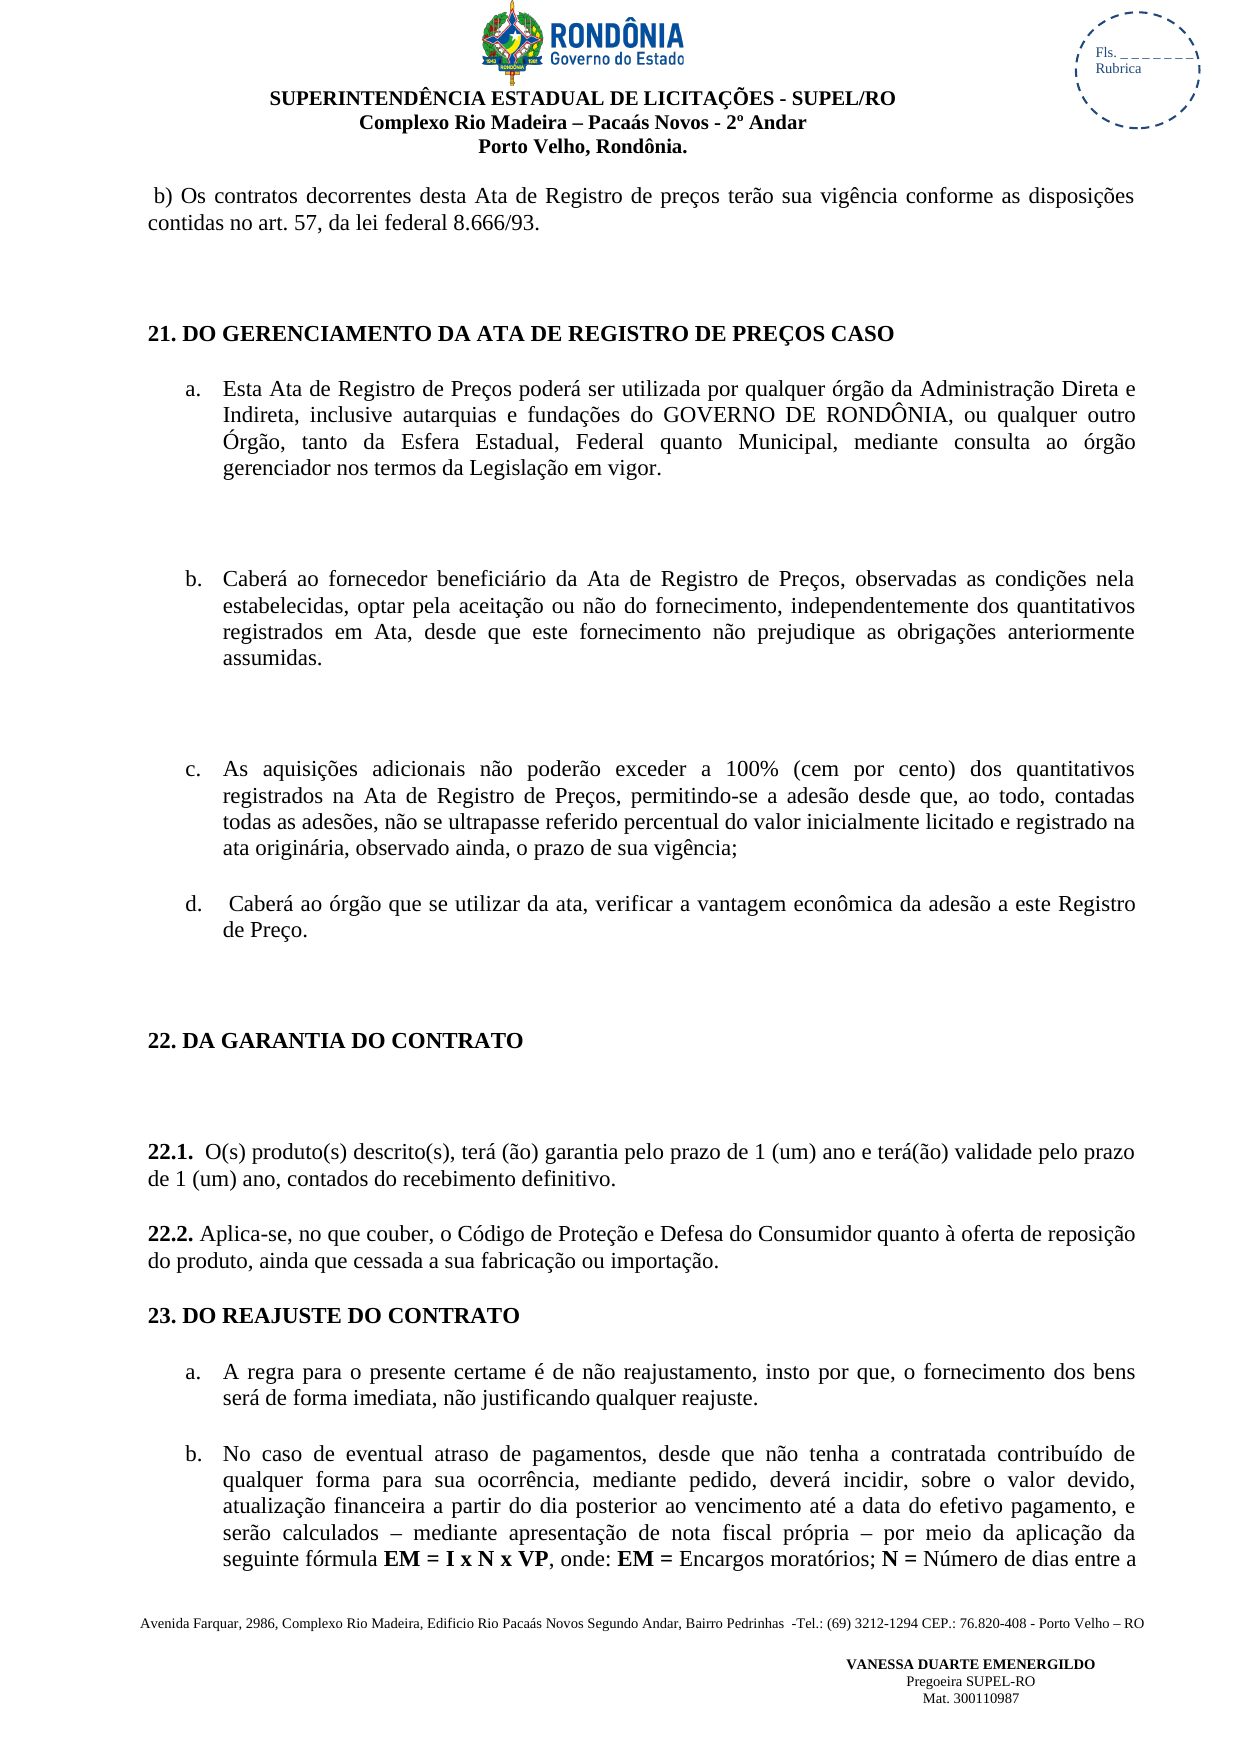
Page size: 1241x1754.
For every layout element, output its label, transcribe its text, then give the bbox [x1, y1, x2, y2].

text 22.2. Aplica-se, no que couber, o Código de Proteção e Defesa do Consumidor quanto à oferta de reposição do produto, ainda que cessada a sua fabricação ou importação. [148, 1220, 1137, 1273]
list As aquisições adicionais não poderão exceder a 100% (cem por cento) dos quantitativos registrados na Ata de Registro de Preços, permitindo-se a adesão desde que, ao todo, contadas todas as adesões, não se ultrapasse referido percentual do valor inicialmente licitado e registrado na ata originária, observado ainda, o prazo de sua vigência; [185, 755, 1137, 861]
list A regra para o presente certame é de não reajustamento, insto por que, o fornecimento dos bens será de forma imediata, não justificando qualquer reajuste. [185, 1358, 1137, 1410]
text 23. DO REAJUSTE DO CONTRATO [148, 1302, 1137, 1328]
picture [481, 0, 684, 86]
list Caberá ao fornecedor beneficiário da Ata de Registro de Preços, observadas as condições nela estabelecidas, optar pela aceitação ou não do fornecimento, independentemente dos quantitativos registrados em Ata, desde que este fornecimento não prejudique as obrigações anteriormente assumidas. [185, 565, 1137, 671]
text 22.1. O(s) produto(s) descrito(s), terá (ão) garantia pelo prazo de 1 (um) ano e terá(ão) validade pelo prazo de 1 (um) ano, contados do recebimento definitivo. [148, 1138, 1137, 1191]
text b) Os contratos decorrentes desta Ata de Registro de preços terão sua vigência conforme as disposições contidas no art. 57, da lei federal 8.666/93. [148, 182, 1137, 235]
text 22. DA GARANTIA DO CONTRATO [148, 1027, 1137, 1054]
list Caberá ao órgão que se utilizar da ata, verificar a vantagem econômica da adesão a este Registro de Preço. [185, 890, 1137, 943]
list Esta Ata de Registro de Preços poderá ser utilizada por qualquer órgão da Administração Direta e Indireta, inclusive autarquias e fundações do GOVERNO DE RONDÔNIA, ou qualquer outro Órgão, tanto da Esfera Estadual, Federal quanto Municipal, mediante consulta ao órgão gerenciador nos termos da Legislação em vigor. [185, 375, 1137, 481]
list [185, 1439, 1137, 1571]
text 21. DO GERENCIAMENTO DA ATA DE REGISTRO DE PREÇOS CASO [148, 320, 1137, 346]
